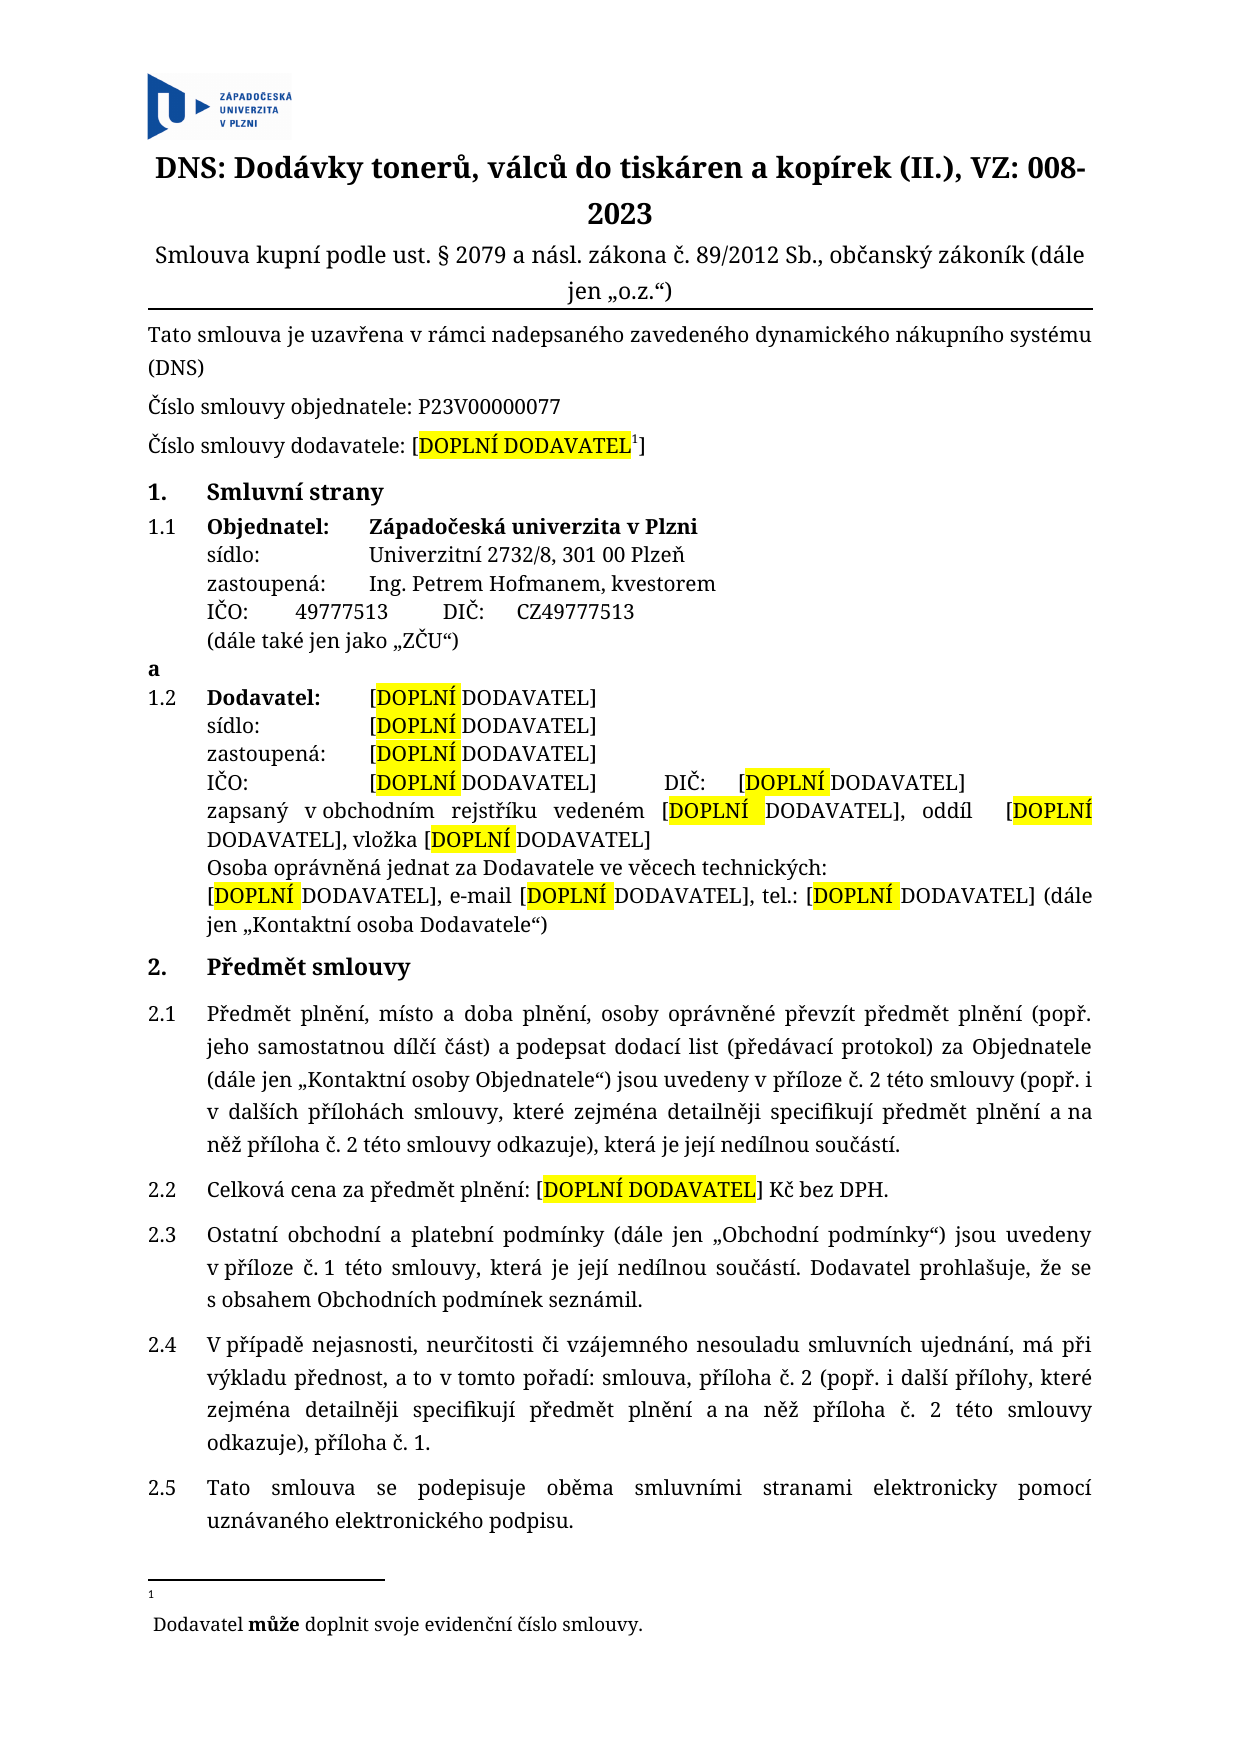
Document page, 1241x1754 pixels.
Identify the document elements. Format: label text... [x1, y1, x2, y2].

text IČO: [DOPLNÍ DODAVATEL] DIČ: [DOPLNÍ DODAVATEL] [207, 768, 376, 796]
text DNS: Dodávky tonerů, válců do tiskáren a kopírek (II.), VZ: 008-2023 [148, 148, 1093, 233]
text Číslo smlouvy dodavatele: [DOPLNÍ DODAVATEL] [631, 431, 1093, 459]
text a [148, 654, 1093, 683]
list Celková cena za předmět plnění: [DOPLNÍ DODAVATEL] Kč bez DPH. [756, 1175, 1093, 1203]
list Smluvní strany [148, 476, 1093, 507]
text zapsaný v obchodním rejstříku vedeném [DOPLNÍ DODAVATEL], oddíl [DOPLNÍ DODAVATEL], vložka [DOPLNÍ DODAVATEL] [207, 796, 1093, 853]
text zastoupená: Ing. Petrem Hofmanem, kvestorem [207, 569, 1093, 597]
text sídlo: [DOPLNÍ DODAVATEL] [207, 711, 376, 739]
text IČO: 49777513 DIČ: CZ49777513 [207, 597, 1093, 626]
text IČO: [DOPLNÍ DODAVATEL] DIČ: [DOPLNÍ DODAVATEL] [830, 768, 1093, 796]
text zastoupená: [DOPLNÍ DODAVATEL] [207, 739, 1093, 768]
text [DOPLNÍ DODAVATEL], e-mail [DOPLNÍ DODAVATEL], tel.: [DOPLNÍ DODAVATEL] (dále jen „Kontaktní osoba Dodavatele“) [207, 882, 1093, 938]
text (dále také jen jako „ZČU“) [207, 626, 1093, 654]
text Číslo smlouvy objednatele: P23V00000077 [148, 392, 1093, 421]
list Celková cena za předmět plnění: [DOPLNÍ DODAVATEL] Kč bez DPH. [148, 1175, 543, 1203]
text Číslo smlouvy dodavatele: [DOPLNÍ DODAVATEL] [148, 431, 419, 459]
list Dodavatel: [DOPLNÍ DODAVATEL] [461, 683, 1093, 711]
list Předmět smlouvy [148, 951, 1093, 982]
list Objednatel: Západočeská univerzita v Plzni [148, 512, 1093, 540]
text Tato smlouva je uzavřena v rámci nadepsaného zavedeného dynamického nákupního systému (DNS) [148, 321, 1093, 382]
text IČO: [DOPLNÍ DODAVATEL] DIČ: [DOPLNÍ DODAVATEL] [461, 768, 745, 796]
list Ostatní obchodní a platební podmínky (dále jen „Obchodní podmínky“) jsou uvedeny v příloze č. 1 této smlouvy, která je její nedílnou součástí. Dodavatel prohlašuje, že se s obsahem Obchodních podmínek seznámil. [148, 1220, 1093, 1314]
list Předmět plnění, místo a doba plnění, osoby oprávněné převzít předmět plnění (popř. jeho samostatnou dílčí část) a podepsat dodací list (předávací protokol) za Objednatele (dále jen „Kontaktní osoby Objednatele“) jsou uvedeny v příloze č. 2 této smlouvy (popř. i v dalších přílohách smlouvy, které zejména detailněji specifikují předmět plnění a na něž příloha č. 2 této smlouvy odkazuje), která je její nedílnou součástí. [148, 999, 1093, 1158]
list Dodavatel: [DOPLNÍ DODAVATEL] [148, 683, 376, 711]
text sídlo: [DOPLNÍ DODAVATEL] [461, 711, 1093, 739]
text Smlouva kupní podle ust. § 2079 a násl. zákona č. 89/2012 Sb., občanský zákoník (dále jen „o.z.“) [148, 239, 1093, 308]
list Tato smlouva se podepisuje oběma smluvními stranami elektronicky pomocí uznávaného elektronického podpisu. [148, 1473, 1093, 1534]
text sídlo: Univerzitní 2732/8, 301 00 Plzeň [207, 540, 1093, 569]
text Osoba oprávněná jednat za Dodavatele ve věcech technických: [207, 853, 1093, 882]
picture [147, 73, 292, 140]
list V případě nejasnosti, neurčitosti či vzájemného nesouladu smluvních ujednání, má při výkladu přednost, a to v tomto pořadí: smlouva, příloha č. 2 (popř. i další přílohy, které zejména detailněji specifikují předmět plnění a na něž příloha č. 2 této smlouvy odkazuje), příloha č. 1. [148, 1330, 1093, 1457]
